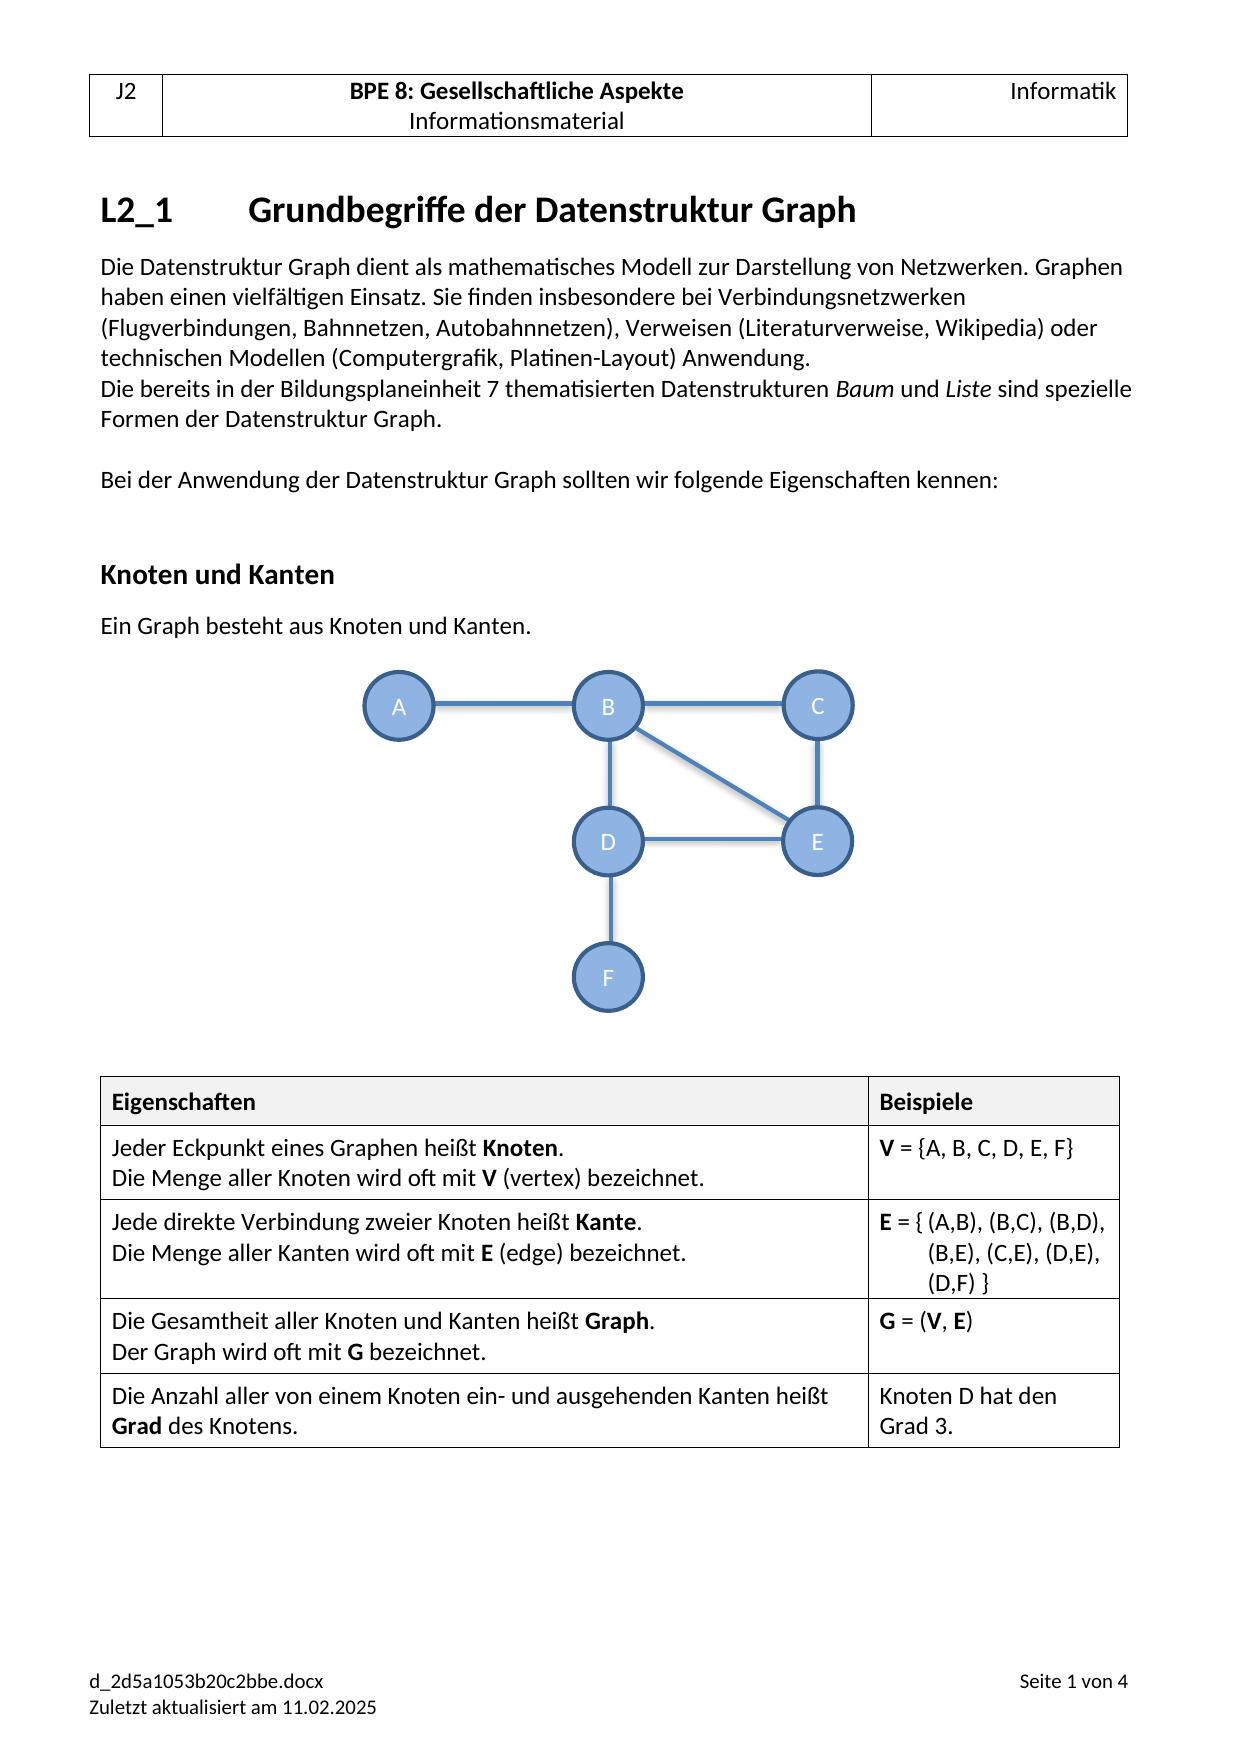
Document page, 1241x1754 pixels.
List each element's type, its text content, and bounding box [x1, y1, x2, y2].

text Die bereits in der Bildungsplaneinheit 7 thematisierten Datenstrukturen Baum und Liste sind spezielle Formen der Datenstruktur Graph. [100, 373, 1140, 434]
text Die Datenstruktur Graph dient als mathematisches Modell zur Darstellung von Netzwerken. Graphen haben einen vielfältigen Einsatz. Sie finden insbesondere bei Verbindungsnetzwerken (Flugverbindungen, Bahnnetzen, Autobahnnetzen), Verweisen (Literaturverweise, Wikipedia) oder technischen Modellen (Computergrafik, Platinen-Layout) Anwendung. [100, 251, 1140, 373]
table_cell V = {A, B, C, D, E, F} [869, 1126, 1119, 1199]
table_cell Knoten D hat den Grad 3. [869, 1374, 1119, 1447]
table_cell Jede direkte Verbindung zweier Knoten heißt Kante. Die Menge aller Kanten wird oft mit E (edge) bezeichnet. [101, 1200, 868, 1298]
table_cell Die Anzahl aller von einem Knoten ein- und ausgehenden Kanten heißt Grad des Knotens. [101, 1374, 868, 1447]
text Bei der Anwendung der Datenstruktur Graph sollten wir folgende Eigenschaften kennen: [100, 464, 1140, 495]
subtitle L2_1 Grundbegriffe der Datenstruktur Graph [100, 186, 1140, 232]
table_cell Die Gesamtheit aller Knoten und Kanten heißt Graph. Der Graph wird oft mit G bezeichnet. [101, 1299, 868, 1372]
table_header [100, 671, 1119, 1076]
table_cell E = { (A,B), (B,C), (B,D), (B,E), (C,E), (D,E), (D,F) } [869, 1200, 1119, 1298]
text Ein Graph besteht aus Knoten und Kanten. [100, 610, 1140, 641]
text Knoten und Kanten [100, 556, 1140, 592]
table_cell Eigenschaften [101, 1077, 868, 1124]
table_cell G = (V, E) [869, 1299, 1119, 1372]
table_cell Jeder Eckpunkt eines Graphen heißt Knoten. Die Menge aller Knoten wird oft mit V (vertex) bezeichnet. [101, 1126, 868, 1199]
table_cell Beispiele [869, 1077, 1119, 1124]
